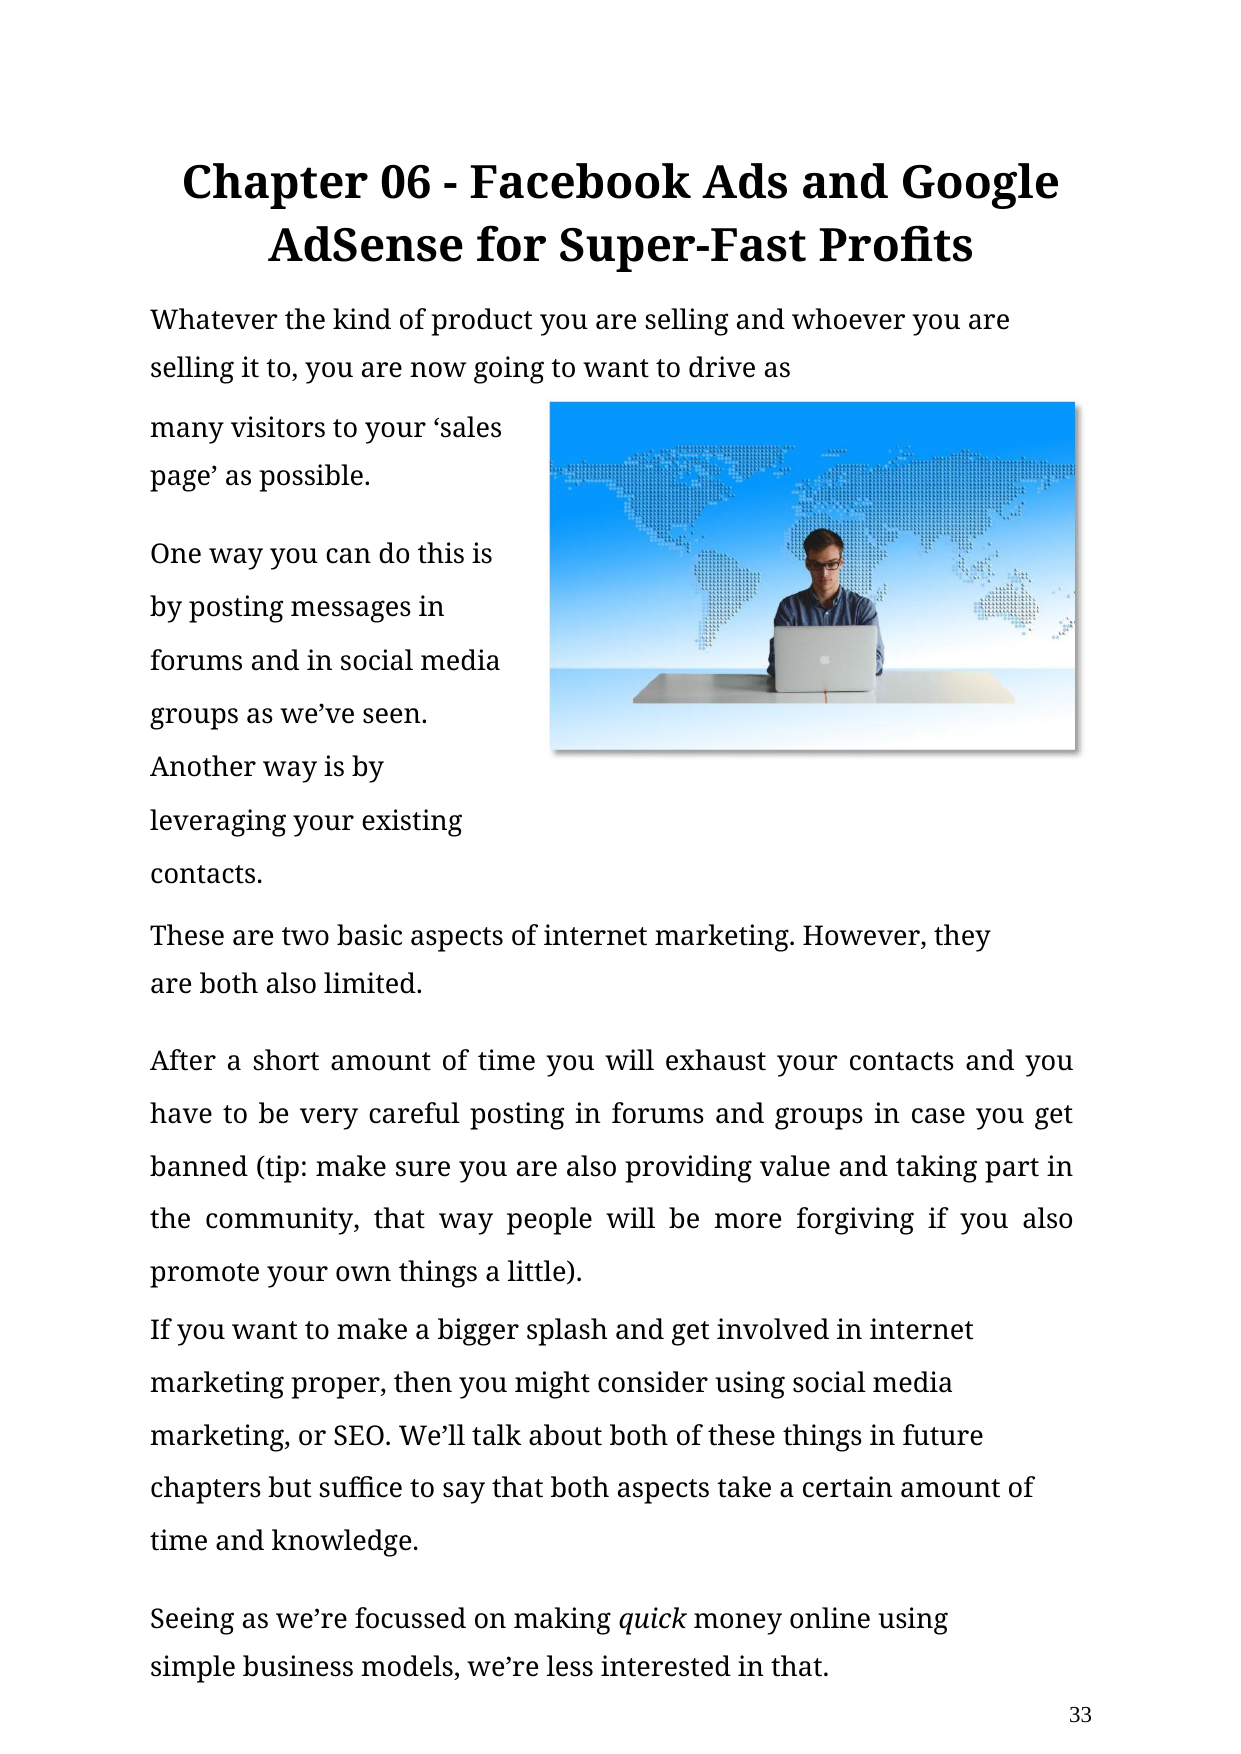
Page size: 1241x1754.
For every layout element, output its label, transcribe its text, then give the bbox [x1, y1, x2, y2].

text Chapter 06 - Facebook Ads and Google AdSense for Super-Fast Profits [150, 150, 1092, 275]
text One way you can do this is by posting messages in forums and in social media groups as we’ve seen. Another way is by leveraging your existing contacts. [150, 534, 517, 892]
text If you want to make a bigger splash and get involved in internet marketing proper, then you might consider using social media marketing, or SEO. We’ll talk about both of these things in future chapters but suffice to say that both aspects take a certain amount of time and knowledge. [150, 1311, 1073, 1558]
picture [545, 397, 1088, 763]
text These are two basic aspects of internet marketing. However, they are both also limited. [150, 916, 1021, 1001]
text Seeing as we’re focussed on making quick money online using simple business models, we’re less interested in that. [150, 1599, 1008, 1684]
text After a short amount of time you will exhaust your contacts and you have to be very careful posting in forums and groups in case you get banned (tip: make sure you are also providing value and taking part in the community, that way people will be more forgiving if you also promote your own things a little). [150, 1042, 1075, 1289]
text Whatever the kind of product you are selling and whoever you are selling it to, you are now going to want to drive as [150, 300, 1060, 385]
text many visitors to your ‘sales page’ as possible. [150, 409, 514, 494]
